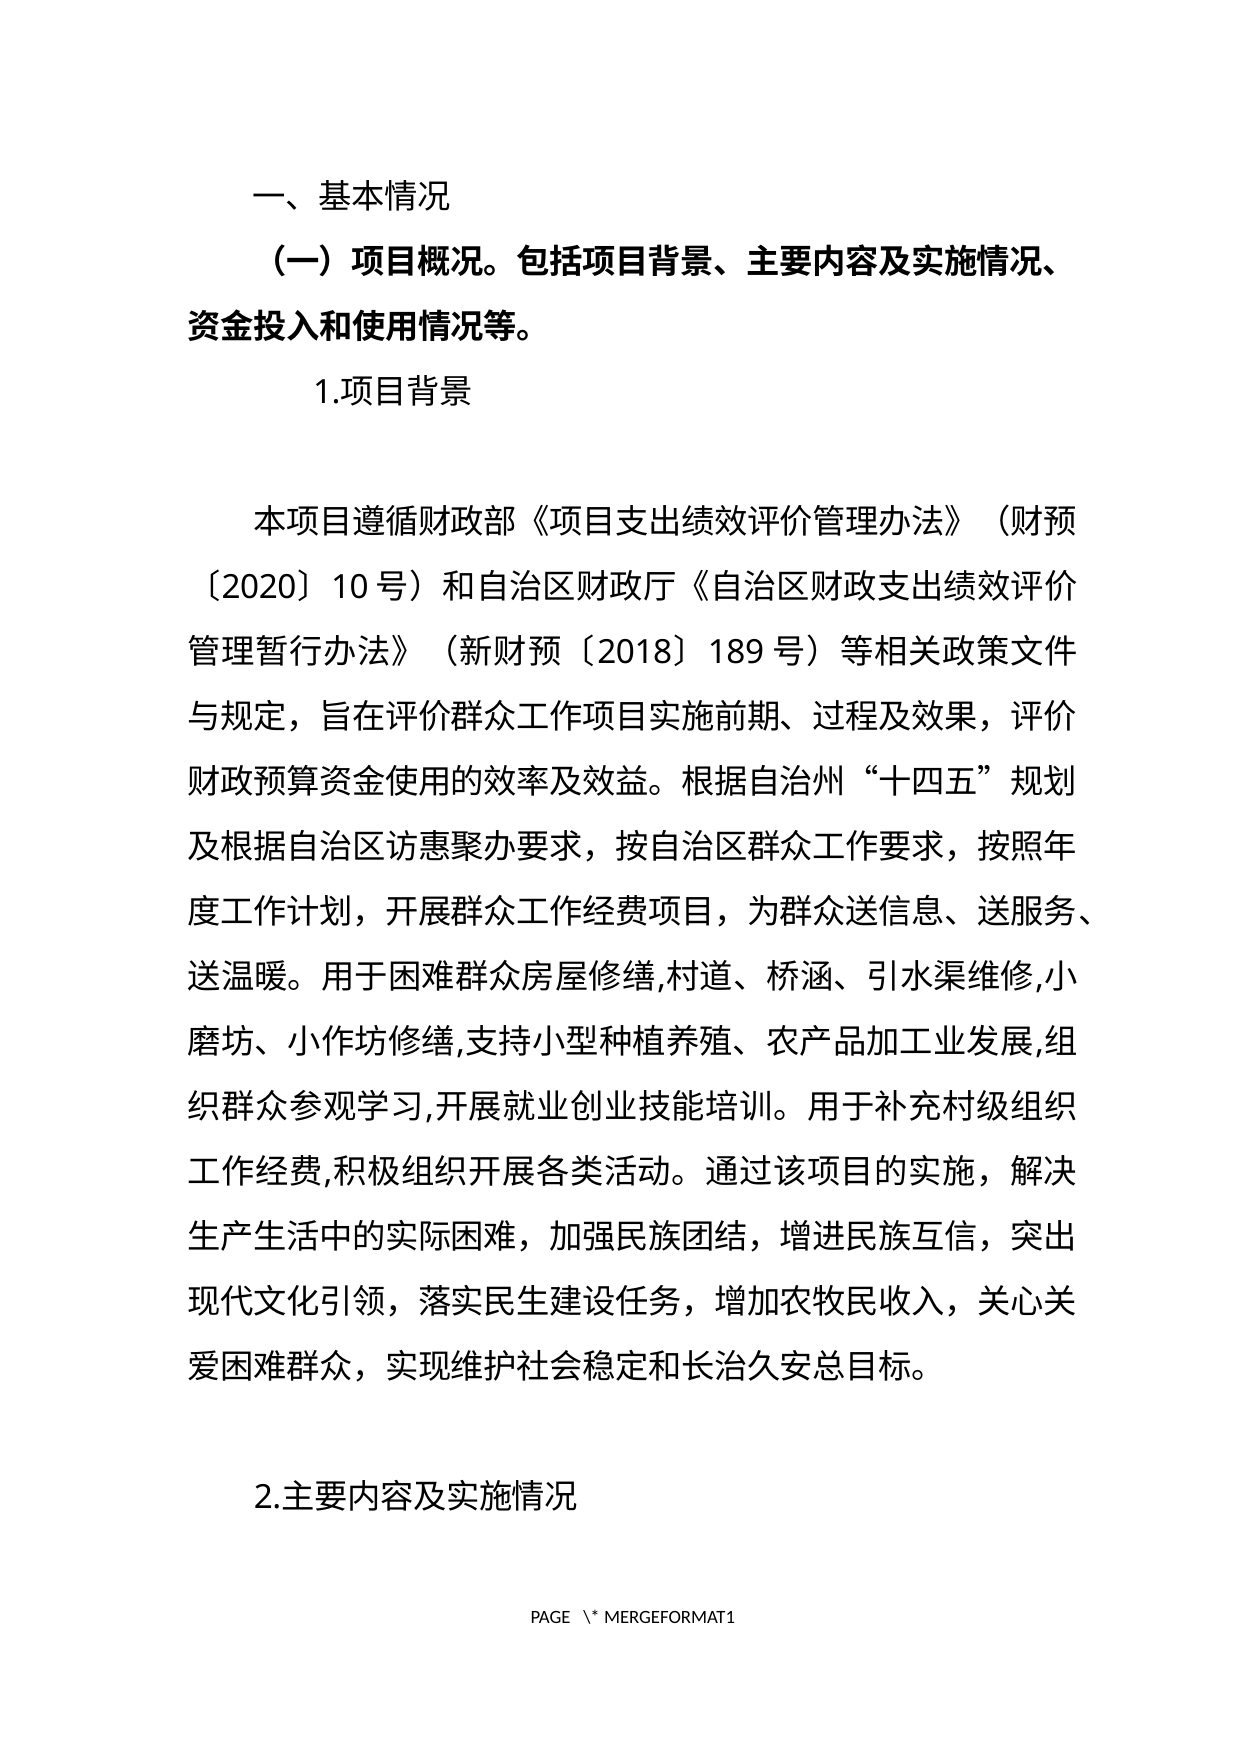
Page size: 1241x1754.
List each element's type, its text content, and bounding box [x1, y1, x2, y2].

text （一）项目概况。包括项目背景、主要内容及实施情况、资金投入和使用情况等。 [187, 227, 1078, 357]
text 一、基本情况 [187, 162, 1078, 227]
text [187, 357, 1078, 1527]
